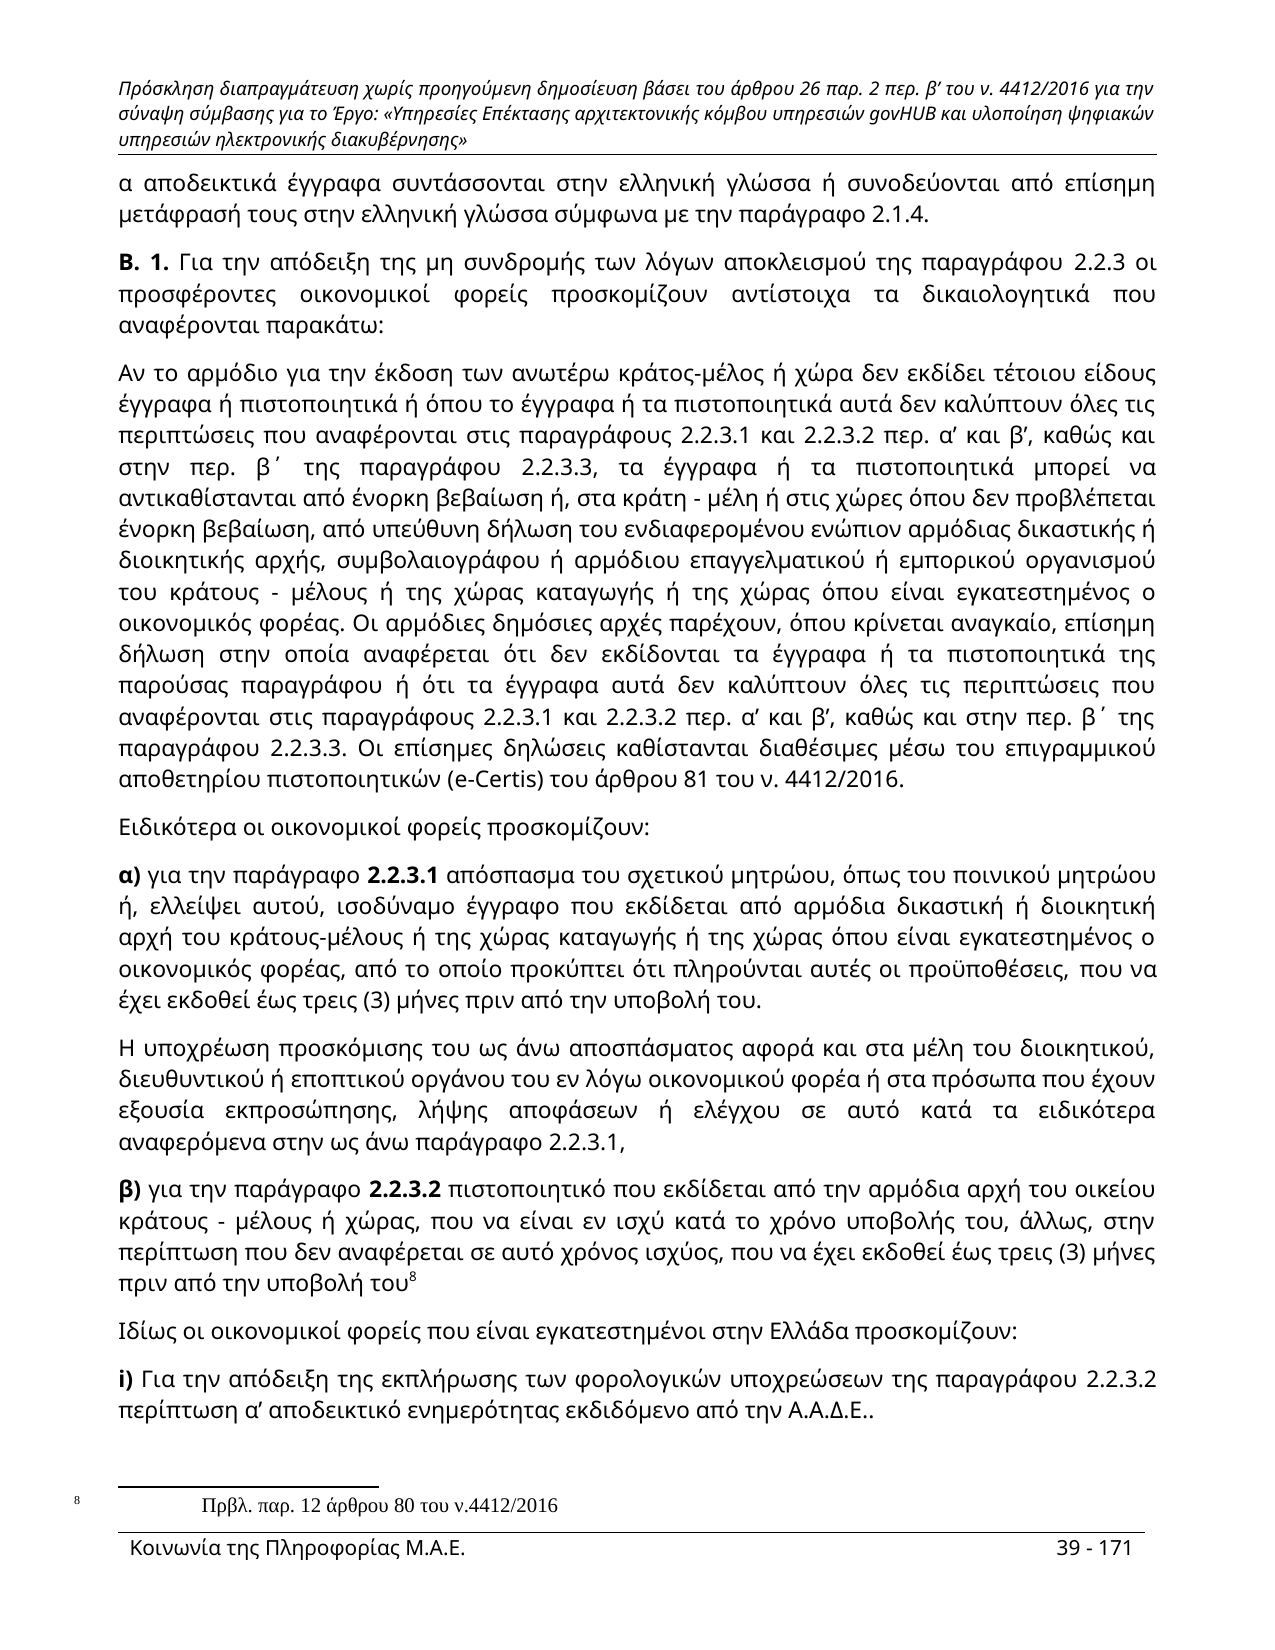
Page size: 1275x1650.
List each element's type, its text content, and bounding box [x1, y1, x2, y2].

text α αποδεικτικά έγγραφα συντάσσονται στην ελληνική γλώσσα ή συνοδεύονται από επίσημη μετάφρασή τους στην ελληνική γλώσσα σύμφωνα με την παράγραφο 2.1.4. [118, 167, 1157, 230]
text i) Για την απόδειξη της εκπλήρωσης των φορολογικών υποχρεώσεων της παραγράφου 2.2.3.2 περίπτωση α’ αποδεικτικό ενημερότητας εκδιδόμενο από την Α.Α.Δ.Ε.. [118, 1363, 1157, 1426]
text Β. 1. Για την απόδειξη της μη συνδρομής των λόγων αποκλεισμού της παραγράφου 2.2.3 οι προσφέροντες οικονομικοί φορείς προσκομίζουν αντίστοιχα τα δικαιολογητικά που αναφέρονται παρακάτω: [118, 246, 1157, 340]
text Αν το αρμόδιο για την έκδοση των ανωτέρω κράτος-μέλος ή χώρα δεν εκδίδει τέτοιου είδους έγγραφα ή πιστοποιητικά ή όπου το έγγραφα ή τα πιστοποιητικά αυτά δεν καλύπτουν όλες τις περιπτώσεις που αναφέρονται στις παραγράφους 2.2.3.1 και 2.2.3.2 περ. α’ και β’, καθώς και στην περ. β΄ της παραγράφου 2.2.3.3, τα έγγραφα ή τα πιστοποιητικά μπορεί να αντικαθίστανται από ένορκη βεβαίωση ή, στα κράτη - μέλη ή στις χώρες όπου δεν προβλέπεται ένορκη βεβαίωση, από υπεύθυνη δήλωση του ενδιαφερομένου ενώπιον αρμόδιας δικαστικής ή διοικητικής αρχής, συμβολαιογράφου ή αρμόδιου επαγγελματικού ή εμπορικού οργανισμού του κράτους - μέλους ή της χώρας καταγωγής ή της χώρας όπου είναι εγκατεστημένος ο οικονομικός φορέας. Οι αρμόδιες δημόσιες αρχές παρέχουν, όπου κρίνεται αναγκαίο, επίσημη δήλωση στην οποία αναφέρεται ότι δεν εκδίδονται τα έγγραφα ή τα πιστοποιητικά της παρούσας παραγράφου ή ότι τα έγγραφα αυτά δεν καλύπτουν όλες τις περιπτώσεις που αναφέρονται στις παραγράφους 2.2.3.1 και 2.2.3.2 περ. α’ και β’, καθώς και στην περ. β΄ της παραγράφου 2.2.3.3. Οι επίσημες δηλώσεις καθίστανται διαθέσιμες μέσω του επιγραμμικού αποθετηρίου πιστοποιητικών (e-Certis) του άρθρου 81 του ν. 4412/2016. [118, 357, 1157, 794]
text Ειδικότερα οι οικονομικοί φορείς προσκομίζουν: [118, 811, 1157, 842]
text Ιδίως οι οικονομικοί φορείς που είναι εγκατεστημένοι στην Ελλάδα προσκομίζουν: [118, 1315, 1157, 1346]
text β) για την παράγραφο 2.2.3.2 πιστοποιητικό που εκδίδεται από την αρμόδια αρχή του οικείου κράτους - μέλους ή χώρας, που να είναι εν ισχύ κατά το χρόνο υποβολής του, άλλως, στην περίπτωση που δεν αναφέρεται σε αυτό χρόνος ισχύος, που να έχει εκδοθεί έως τρεις (3) μήνες πριν από την υποβολή του [118, 1173, 1157, 1298]
text Η υποχρέωση προσκόμισης του ως άνω αποσπάσματος αφορά και στα μέλη του διοικητικού, διευθυντικού ή εποπτικού οργάνου του εν λόγω οικονομικού φορέα ή στα πρόσωπα που έχουν εξουσία εκπροσώπησης, λήψης αποφάσεων ή ελέγχου σε αυτό κατά τα ειδικότερα αναφερόμενα στην ως άνω παράγραφο 2.2.3.1, [118, 1032, 1157, 1157]
text α) για την παράγραφο 2.2.3.1 απόσπασμα του σχετικού μητρώου, όπως του ποινικού μητρώου ή, ελλείψει αυτού, ισοδύναμο έγγραφο που εκδίδεται από αρμόδια δικαστική ή διοικητική αρχή του κράτους-μέλους ή της χώρας καταγωγής ή της χώρας όπου είναι εγκατεστημένος ο οικονομικός φορέας, από το οποίο προκύπτει ότι πληρούνται αυτές οι προϋποθέσεις, που να έχει εκδοθεί έως τρεις (3) μήνες πριν από την υποβολή του. [118, 859, 1157, 1015]
